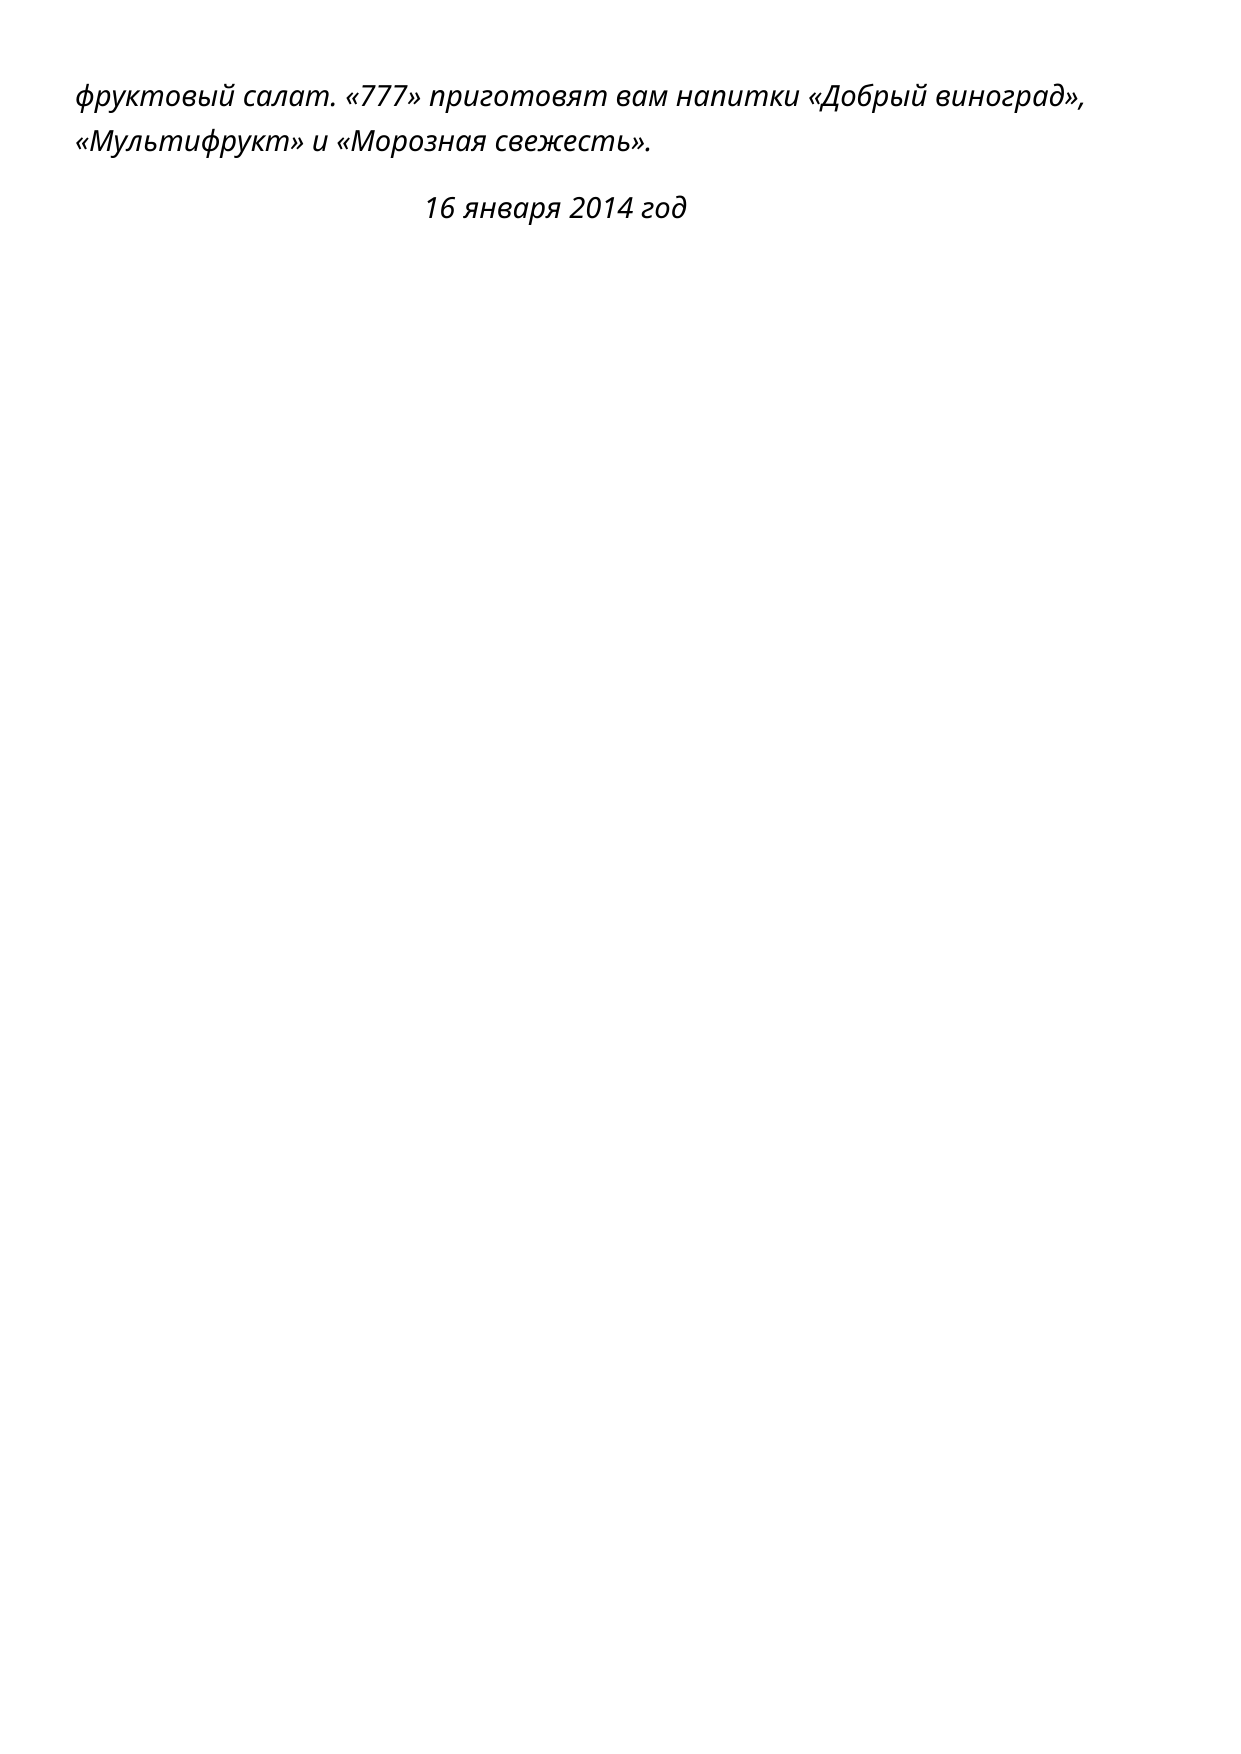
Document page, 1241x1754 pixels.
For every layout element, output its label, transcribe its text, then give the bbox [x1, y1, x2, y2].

text 16 января 2014 год [75, 187, 1165, 227]
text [75, 75, 1165, 160]
